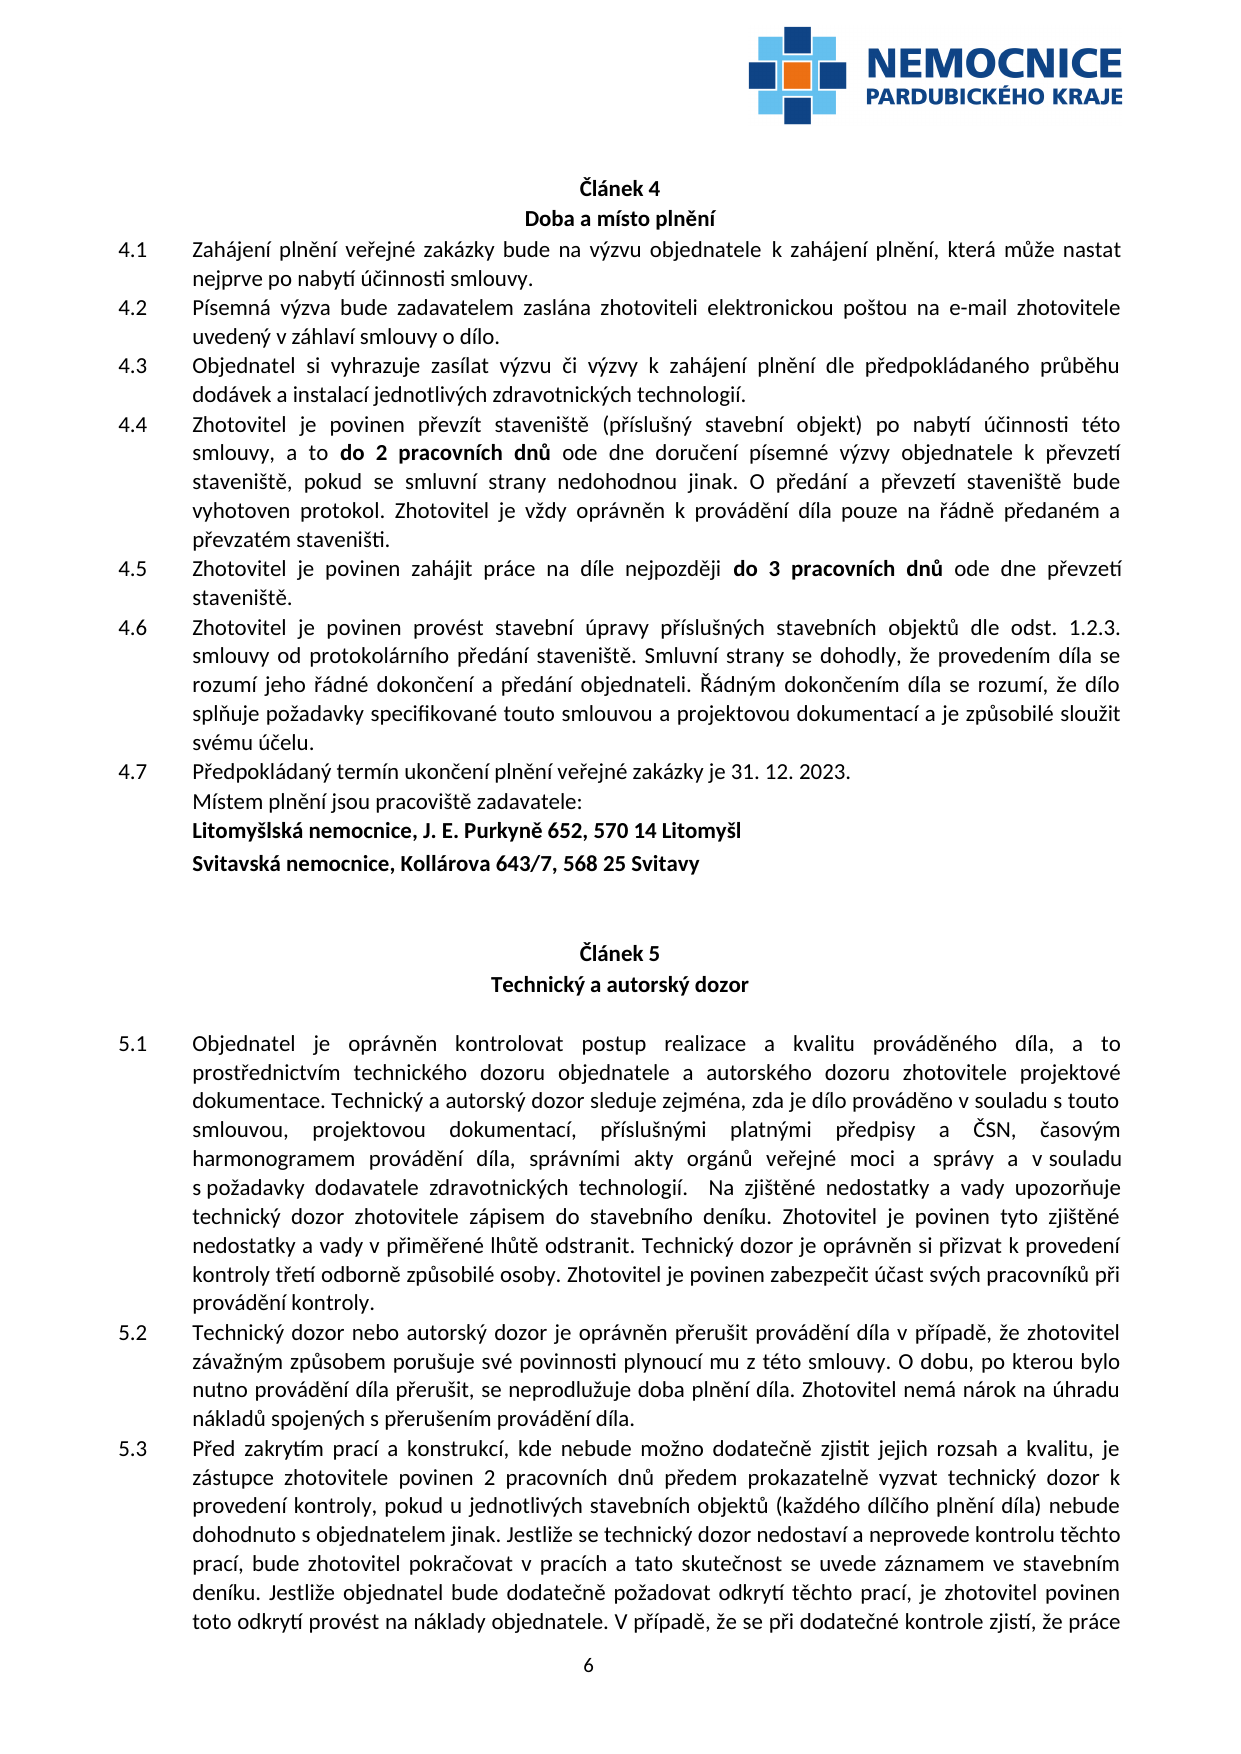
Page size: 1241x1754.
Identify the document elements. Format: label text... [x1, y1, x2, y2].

text Článek 4 [155, 174, 1084, 202]
list Litomyšlská nemocnice, J. E. Purkyně 652, 570 14 Litomyšl [118, 816, 1122, 844]
list Zahájení plnění veřejné zakázky bude na výzvu objednatele k zahájení plnění, která může nastat nejprve po nabytí účinnosti smlouvy. [118, 235, 1122, 292]
text Článek 5 [155, 939, 1084, 967]
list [118, 1434, 1122, 1635]
list Zhotovitel je povinen převzít staveniště (příslušný stavební objekt) po nabytí účinnosti této smlouvy, a to do 2 pracovních dnů ode dne doručení písemné výzvy objednatele k převzetí staveniště, pokud se smluvní strany nedohodnou jinak. O předání a převzetí staveniště bude vyhotoven protokol. Zhotovitel je vždy oprávněn k provádění díla pouze na řádně předaném a převzatém staveništi. [118, 410, 1122, 553]
text Doba a místo plnění [155, 204, 1084, 232]
list Zhotovitel je povinen provést stavební úpravy příslušných stavebních objektů dle odst. 1.2.3. smlouvy od protokolárního předání staveniště. Smluvní strany se dohodly, že provedením díla se rozumí jeho řádné dokončení a předání objednateli. Řádným dokončením díla se rozumí, že dílo splňuje požadavky specifikované touto smlouvou a projektovou dokumentací a je způsobilé sloužit svému účelu. [118, 613, 1122, 756]
list Objednatel si vyhrazuje zasílat výzvu či výzvy k zahájení plnění dle předpokládaného průběhu dodávek a instalací jednotlivých zdravotnických technologií. [118, 351, 1122, 408]
text Svitavská nemocnice, Kollárova 643/7, 568 25 Svitavy [177, 849, 1122, 877]
list Technický dozor nebo autorský dozor je oprávněn přerušit provádění díla v případě, že zhotovitel závažným způsobem porušuje své povinnosti plynoucí mu z této smlouvy. O dobu, po kterou bylo nutno provádění díla přerušit, se neprodlužuje doba plnění díla. Zhotovitel nemá nárok na úhradu nákladů spojených s přerušením provádění díla. [118, 1318, 1122, 1432]
text Místem plnění jsou pracoviště zadavatele: [177, 787, 1122, 815]
picture [747, 25, 1123, 126]
list Předpokládaný termín ukončení plnění veřejné zakázky je 31. 12. 2023. [118, 757, 1122, 786]
list Objednatel je oprávněn kontrolovat postup realizace a kvalitu prováděného díla, a to prostřednictvím technického dozoru objednatele a autorského dozoru zhotovitele projektové dokumentace. Technický a autorský dozor sleduje zejména, zda je dílo prováděno v souladu s touto smlouvou, projektovou dokumentací, příslušnými platnými předpisy a ČSN, časovým harmonogramem provádění díla, správními akty orgánů veřejné moci a správy a v souladu s požadavky dodavatele zdravotnických technologií. Na zjištěné nedostatky a vady upozorňuje technický dozor zhotovitele zápisem do stavebního deníku. Zhotovitel je povinen tyto zjištěné nedostatky a vady v přiměřené lhůtě odstranit. Technický dozor je oprávněn si přizvat k provedení kontroly třetí odborně způsobilé osoby. Zhotovitel je povinen zabezpečit účast svých pracovníků při provádění kontroly. [118, 1029, 1122, 1317]
list Zhotovitel je povinen zahájit práce na díle nejpozději do 3 pracovních dnů ode dne převzetí staveniště. [118, 554, 1122, 611]
list Písemná výzva bude zadavatelem zaslána zhotoviteli elektronickou poštou na e-mail zhotovitele uvedený v záhlaví smlouvy o dílo. [118, 293, 1122, 350]
text Technický a autorský dozor [155, 970, 1084, 998]
